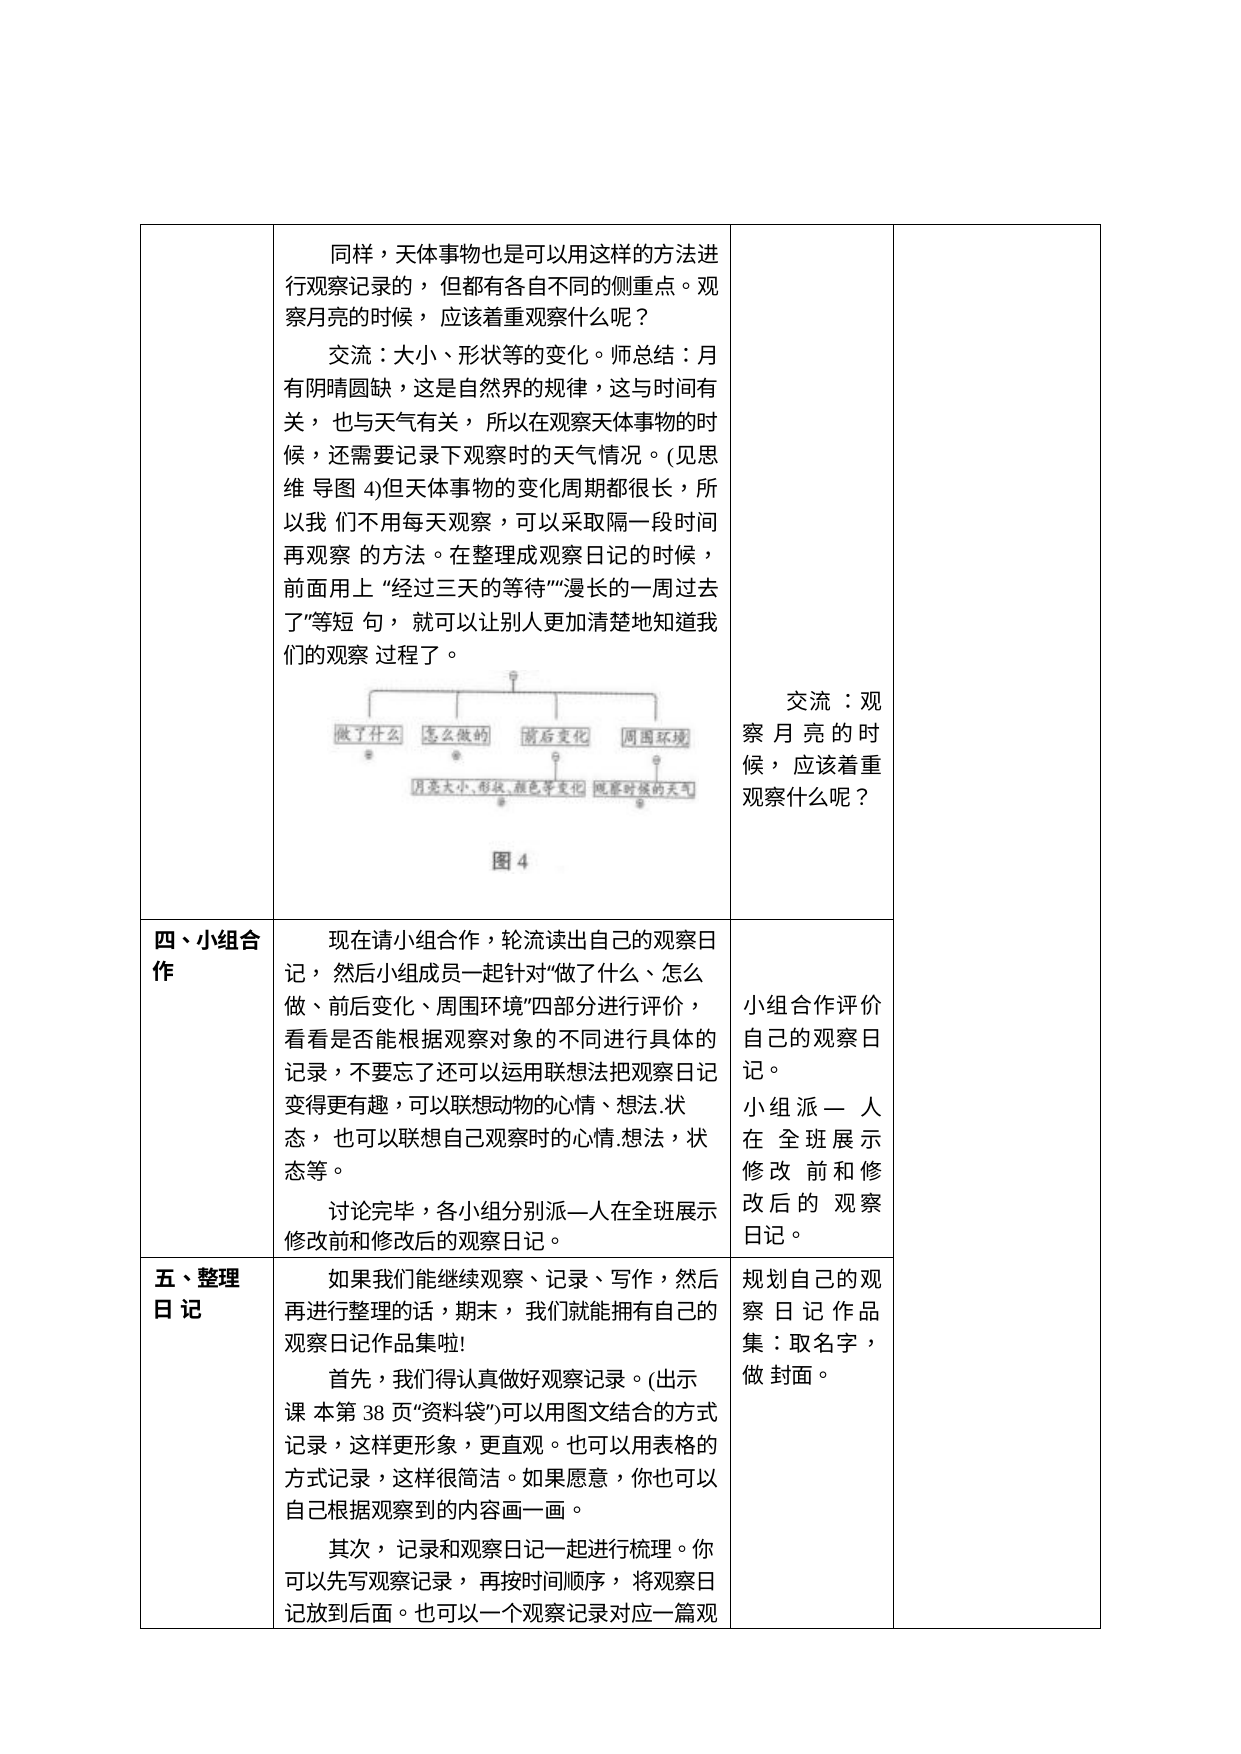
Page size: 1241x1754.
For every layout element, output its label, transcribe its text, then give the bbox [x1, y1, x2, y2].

table_cell 现在请小组合作，轮流读出自己的观察日 记， 然后小组成员一起针对“做了什么、怎么 做、前后变化、周围环境”四部分进行评价， 看看是否能根据观察对象的不同进行具体的 记录，不要忘了还可以运用联想法把观察日记 变得更有趣，可以联想动物的心情、想法.状态， 也可以联想自己观察时的心情.想法，状态等。 讨论完毕，各小组分别派—人在全班展示 修改前和修改后的观察日记。 [274, 920, 730, 1257]
picture [327, 670, 699, 874]
table_cell 小组合作评价 自己的观察日 记。 小组派— 人在 全班展示修改 前和修改后的 观察日记。 [731, 920, 893, 1257]
table_cell 四、小组合 作 [141, 920, 273, 1257]
table_header 交流 ：观 察 月 亮 的 时 候， 应该着重 观察什么呢？ [731, 225, 893, 919]
table_cell [894, 1257, 1100, 1628]
table_header [141, 225, 273, 919]
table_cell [731, 1258, 893, 1628]
table_header 同样，天体事物也是可以用这样的方法进 行观察记录的， 但都有各自不同的侧重点。观 察月亮的时候， 应该着重观察什么呢？ 交流：大小、形状等的变化。师总结：月 有阴晴圆缺，这是自然界的规律，这与时间有 关， 也与天气有关， 所以在观察天体事物的时 候，还需要记录下观察时的天气情况。(见思维 导图 4)但天体事物的变化周期都很长，所以我 们不用每天观察，可以采取隔一段时间再观察 的方法。在整理成观察日记的时候， 前面用上 “经过三天的等待”“漫长的一周过去了”等短 句， 就可以让别人更加清楚地知道我们的观察 过程了。 [274, 225, 730, 919]
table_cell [274, 1258, 730, 1628]
table_header [894, 225, 1100, 1257]
table_cell 五、整理日 记 [141, 1258, 273, 1628]
